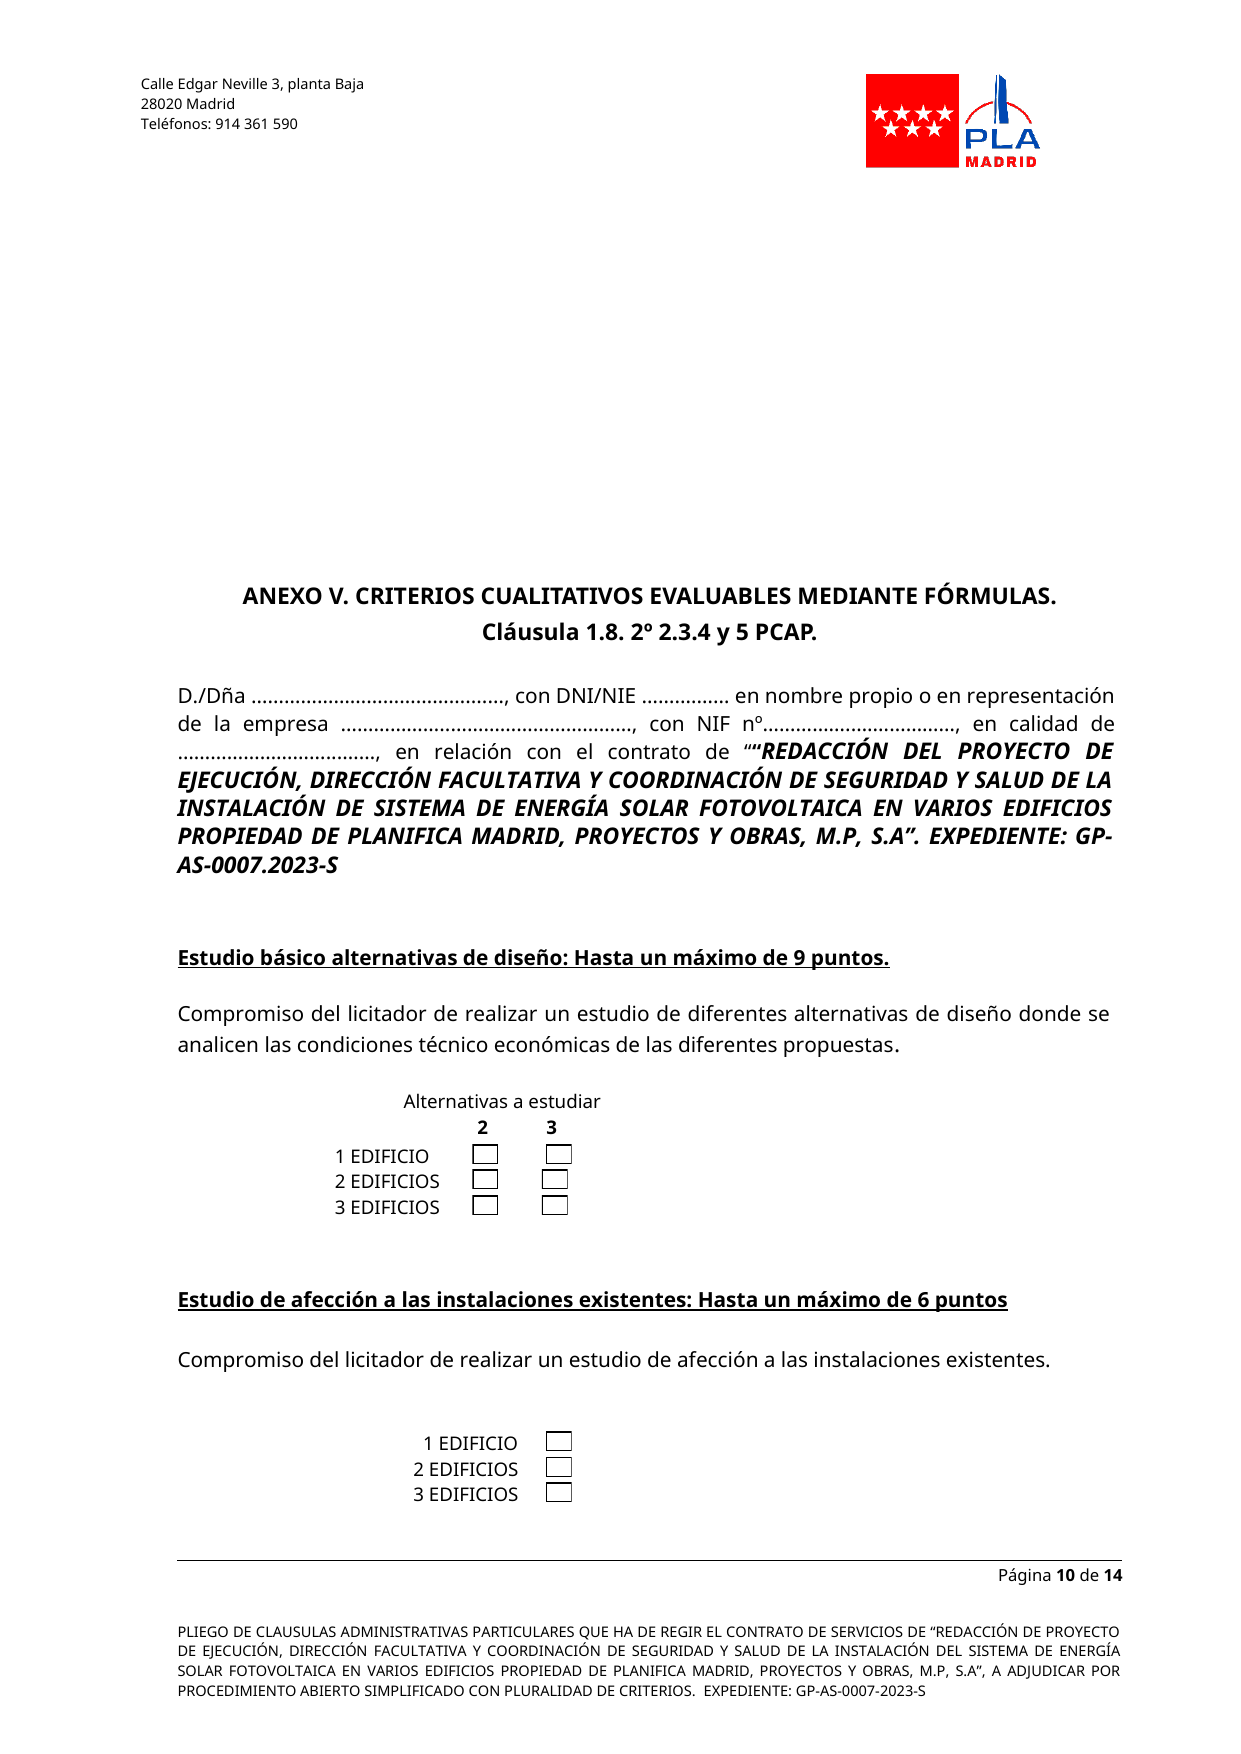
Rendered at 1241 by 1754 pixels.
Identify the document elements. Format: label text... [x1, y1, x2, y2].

picture [472, 1144, 498, 1164]
picture [546, 1457, 572, 1477]
picture [541, 1169, 568, 1189]
text 2 EDIFICIOS [177, 1456, 1122, 1482]
text Estudio básico alternativas de diseño: Hasta un máximo de 9 puntos. [177, 943, 1111, 971]
text Estudio de afección a las instalaciones existentes: Hasta un máximo de 6 puntos [177, 1285, 1122, 1314]
text Compromiso del licitador de realizar un estudio de diferentes alternativas de diseño donde se analicen las condiciones técnico económicas de las diferentes propuestas. [177, 999, 1111, 1059]
text 1 EDIFICIO [177, 1143, 1111, 1169]
text 3 EDIFICIOS [177, 1194, 1122, 1252]
title ANEXO V. CRITERIOS CUALITATIVOS EVALUABLES MEDIANTE FÓRMULAS. Cláusula 1.8. 2º 2.3.4 y 5 PCAP. [177, 580, 1122, 647]
picture [472, 1169, 498, 1189]
text Alternativas a estudiar [177, 1088, 1111, 1114]
text 3 EDIFICIOS [177, 1482, 1122, 1507]
picture [546, 1144, 572, 1164]
picture [472, 1195, 498, 1215]
picture [541, 1195, 568, 1215]
text 1 EDIFICIO [177, 1431, 1111, 1456]
text 2 EDIFICIOS [177, 1169, 1122, 1194]
picture [546, 1482, 572, 1502]
text D./Dña …………………………………....…, con DNI/NIE …….……… en nombre propio o en representación de la empresa ………………..……………………………, con NIF nº…………….….……………, en calidad de ………………………...……, en relación con el contrato de ““REDACCIÓN DEL PROYECTO DE EJECUCIÓN, DIRECCIÓN FACULTATIVA Y COORDINACIÓN DE SEGURIDAD Y SALUD DE LA INSTALACIÓN DE SISTEMA DE ENERGÍA SOLAR FOTOVOLTAICA EN VARIOS EDIFICIOS PROPIEDAD DE PLANIFICA MADRID, PROYECTOS Y OBRAS, M.P, S.A”. EXPEDIENTE: GP-AS-0007.2023-S [177, 681, 1116, 879]
picture [546, 1431, 572, 1451]
picture [865, 73, 1042, 168]
text Compromiso del licitador de realizar un estudio de afección a las instalaciones existentes. [177, 1345, 1111, 1373]
text 2 3 [177, 1114, 1122, 1139]
